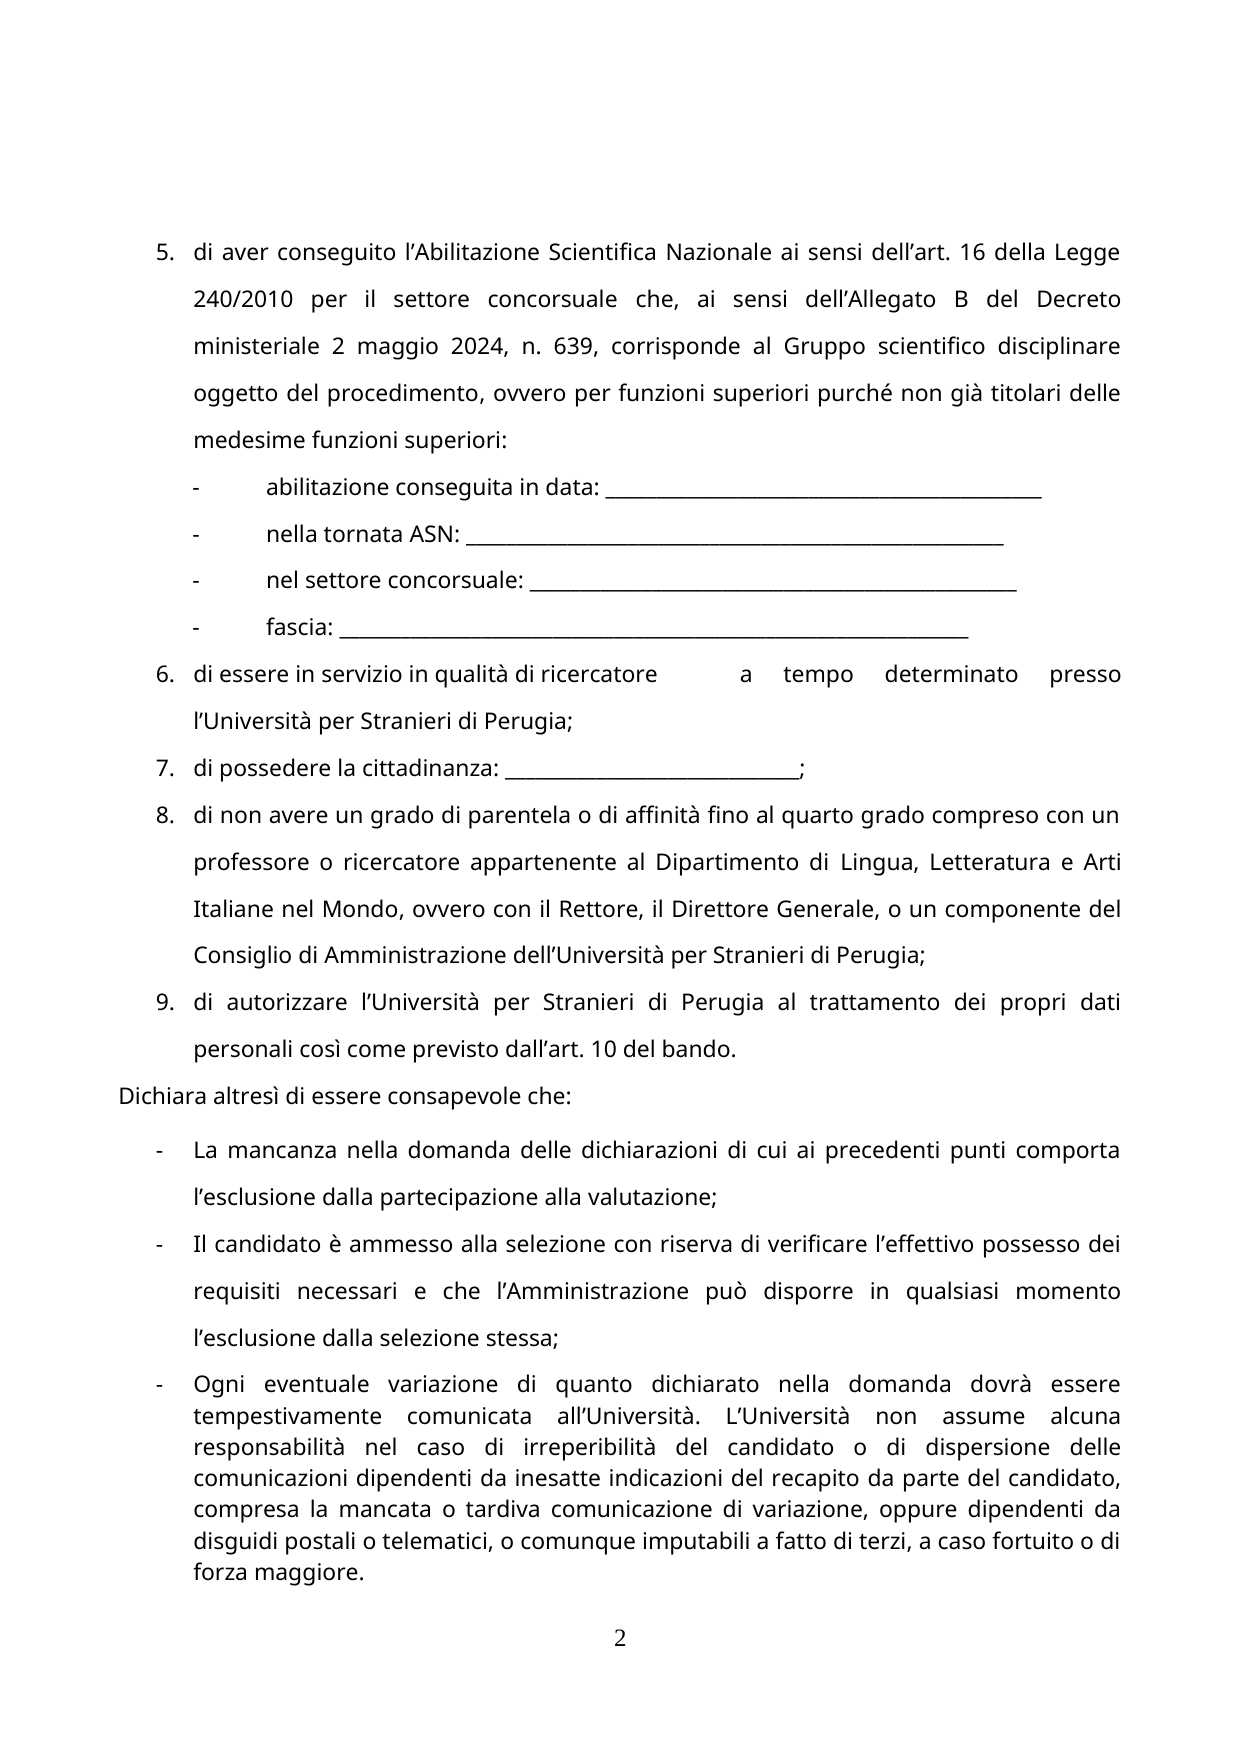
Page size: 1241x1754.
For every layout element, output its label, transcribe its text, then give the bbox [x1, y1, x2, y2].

list di non avere un grado di parentela o di affinità fino al quarto grado compreso con un professore o ricercatore appartenente al Dipartimento di Lingua, Letteratura e Arti Italiane nel Mondo, ovvero con il Rettore, il Direttore Generale, o un componente del Consiglio di Amministrazione dell’Università per Stranieri di Perugia; [156, 799, 1122, 971]
text Dichiara altresì di essere consapevole che: [118, 1080, 1122, 1111]
list di essere in servizio in qualità di ricercatore a tempo determinato presso l’Università per Stranieri di Perugia; [156, 658, 1122, 736]
text - nella tornata ASN: _____________________________________________________ [156, 517, 1122, 549]
list Ogni eventuale variazione di quanto dichiarato nella domanda dovrà essere tempestivamente comunicata all’Università. L’Università non assume alcuna responsabilità nel caso di irreperibilità del candidato o di dispersione delle comunicazioni dipendenti da inesatte indicazioni del recapito da parte del candidato, compresa la mancata o tardiva comunicazione di variazione, oppure dipendenti da disguidi postali o telematici, o comunque imputabili a fatto di terzi, a caso fortuito o di forza maggiore. [156, 1368, 1122, 1587]
text - nel settore concorsuale: ________________________________________________ [156, 564, 1122, 596]
text - fascia: ______________________________________________________________ [156, 611, 1122, 642]
list Il candidato è ammesso alla selezione con riserva di verificare l’effettivo possesso dei requisiti necessari e che l’Amministrazione può disporre in qualsiasi momento l’esclusione dalla selezione stessa; [156, 1228, 1122, 1353]
list di possedere la cittadinanza: _____________________________; [156, 752, 1122, 783]
list di aver conseguito l’Abilitazione Scientifica Nazionale ai sensi dell’art. 16 della Legge 240/2010 per il settore concorsuale che, ai sensi dell’Allegato B del Decreto ministeriale 2 maggio 2024, n. 639, corrisponde al Gruppo scientifico disciplinare oggetto del procedimento, ovvero per funzioni superiori purché non già titolari delle medesime funzioni superiori: [156, 236, 1122, 455]
list di autorizzare l’Università per Stranieri di Perugia al trattamento dei propri dati personali così come previsto dall’art. 10 del bando. [156, 986, 1122, 1064]
list La mancanza nella domanda delle dichiarazioni di cui ai precedenti punti comporta l’esclusione dalla partecipazione alla valutazione; [156, 1134, 1122, 1212]
text - abilitazione conseguita in data: ___________________________________________ [156, 471, 1122, 502]
